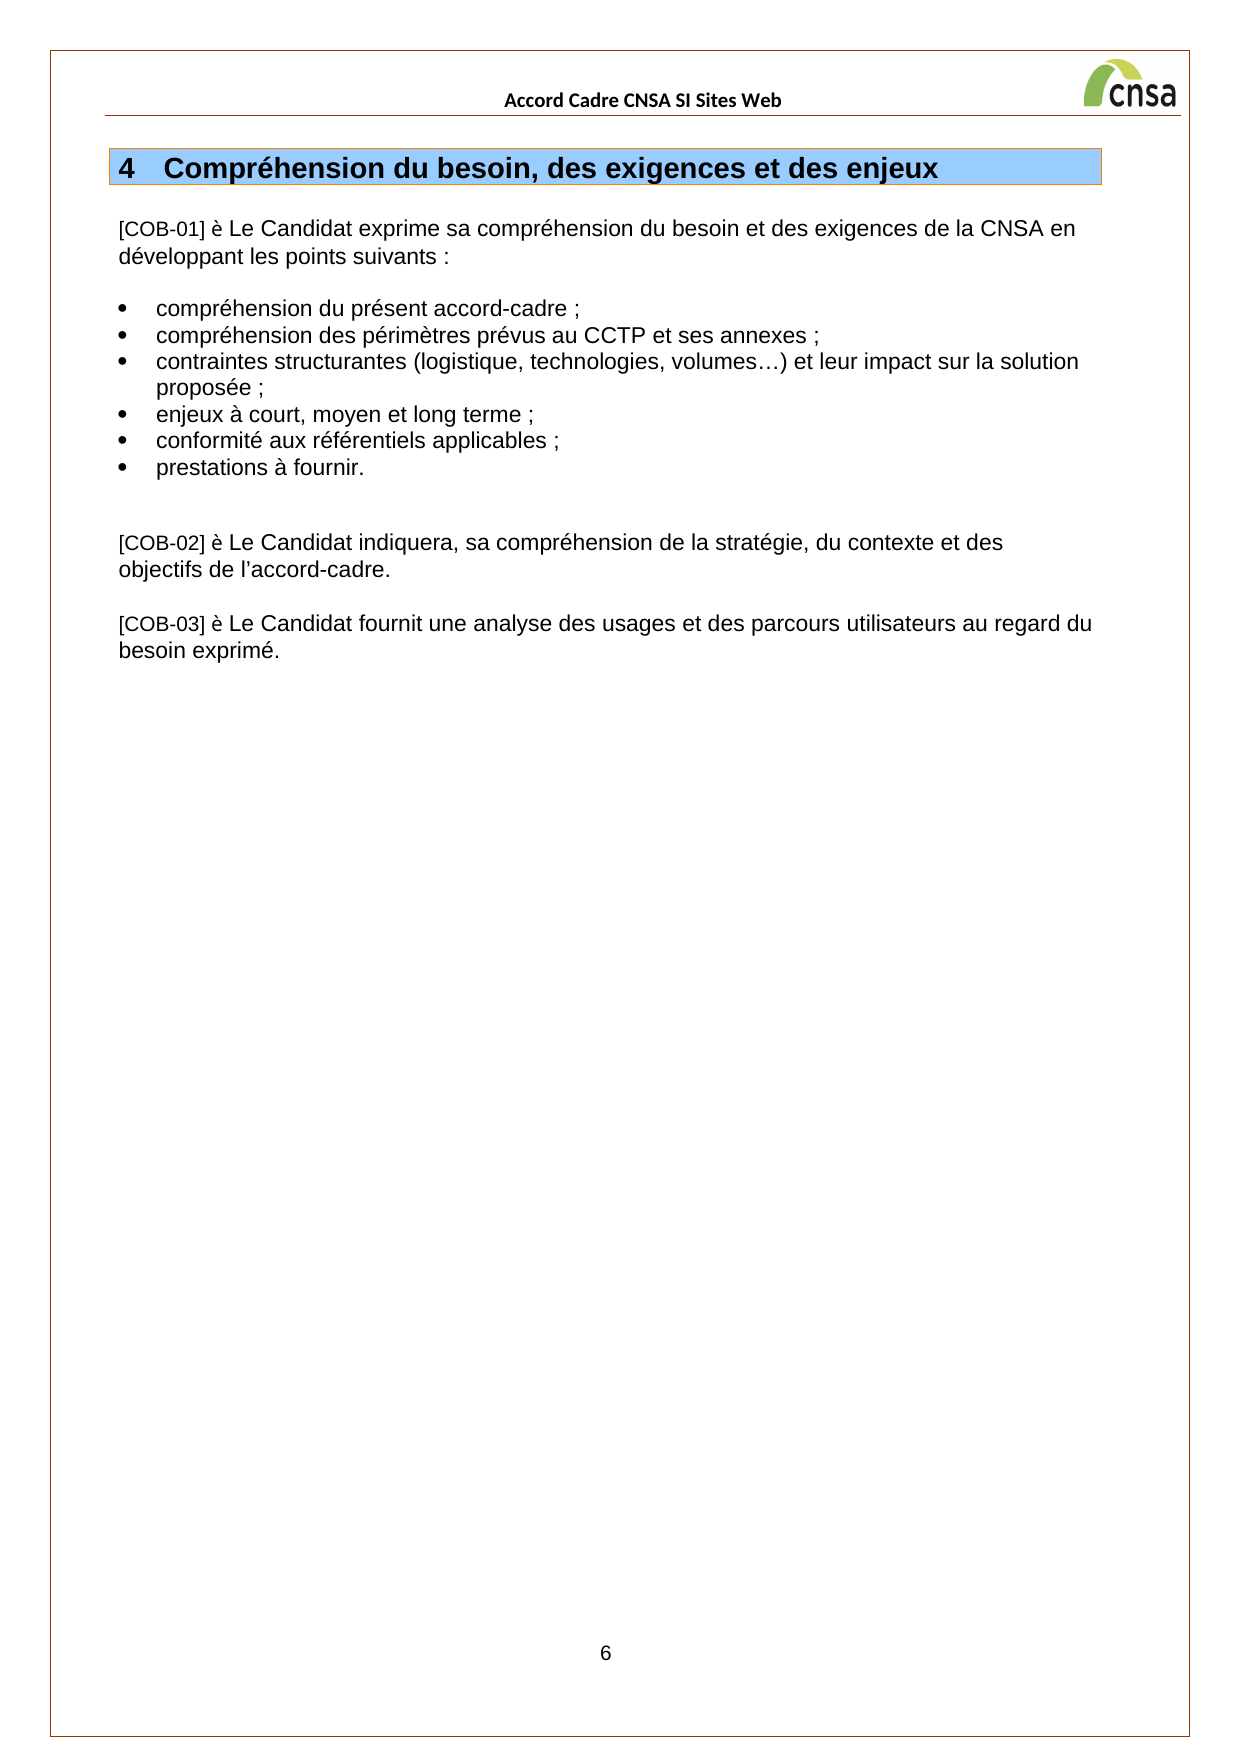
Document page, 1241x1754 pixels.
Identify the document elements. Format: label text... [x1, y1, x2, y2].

list prestations à fournir. [118, 453, 1093, 480]
text Compréhension du besoin, des exigences et des enjeux [110, 149, 1101, 184]
list compréhension du présent accord-cadre ; [118, 295, 1093, 322]
list conformité aux référentiels applicables ; [118, 427, 1093, 453]
list enjeux à court, moyen et long terme ; [118, 401, 1093, 427]
list compréhension des périmètres prévus au CCTP et ses annexes ; [118, 322, 1093, 348]
text [COB-01] è Le Candidat exprime sa compréhension du besoin et des exigences de la CNSA en développant les points suivants : [118, 214, 1093, 269]
text [COB-02] è Le Candidat indiquera, sa compréhension de la stratégie, du contexte et des objectifs de l’accord-cadre. [118, 528, 1093, 582]
list contraintes structurantes (logistique, technologies, volumes…) et leur impact sur la solution proposée ; [118, 348, 1093, 401]
picture [1083, 51, 1188, 121]
text [COB-03] è Le Candidat fournit une analyse des usages et des parcours utilisateurs au regard du besoin exprimé. [118, 609, 1093, 664]
